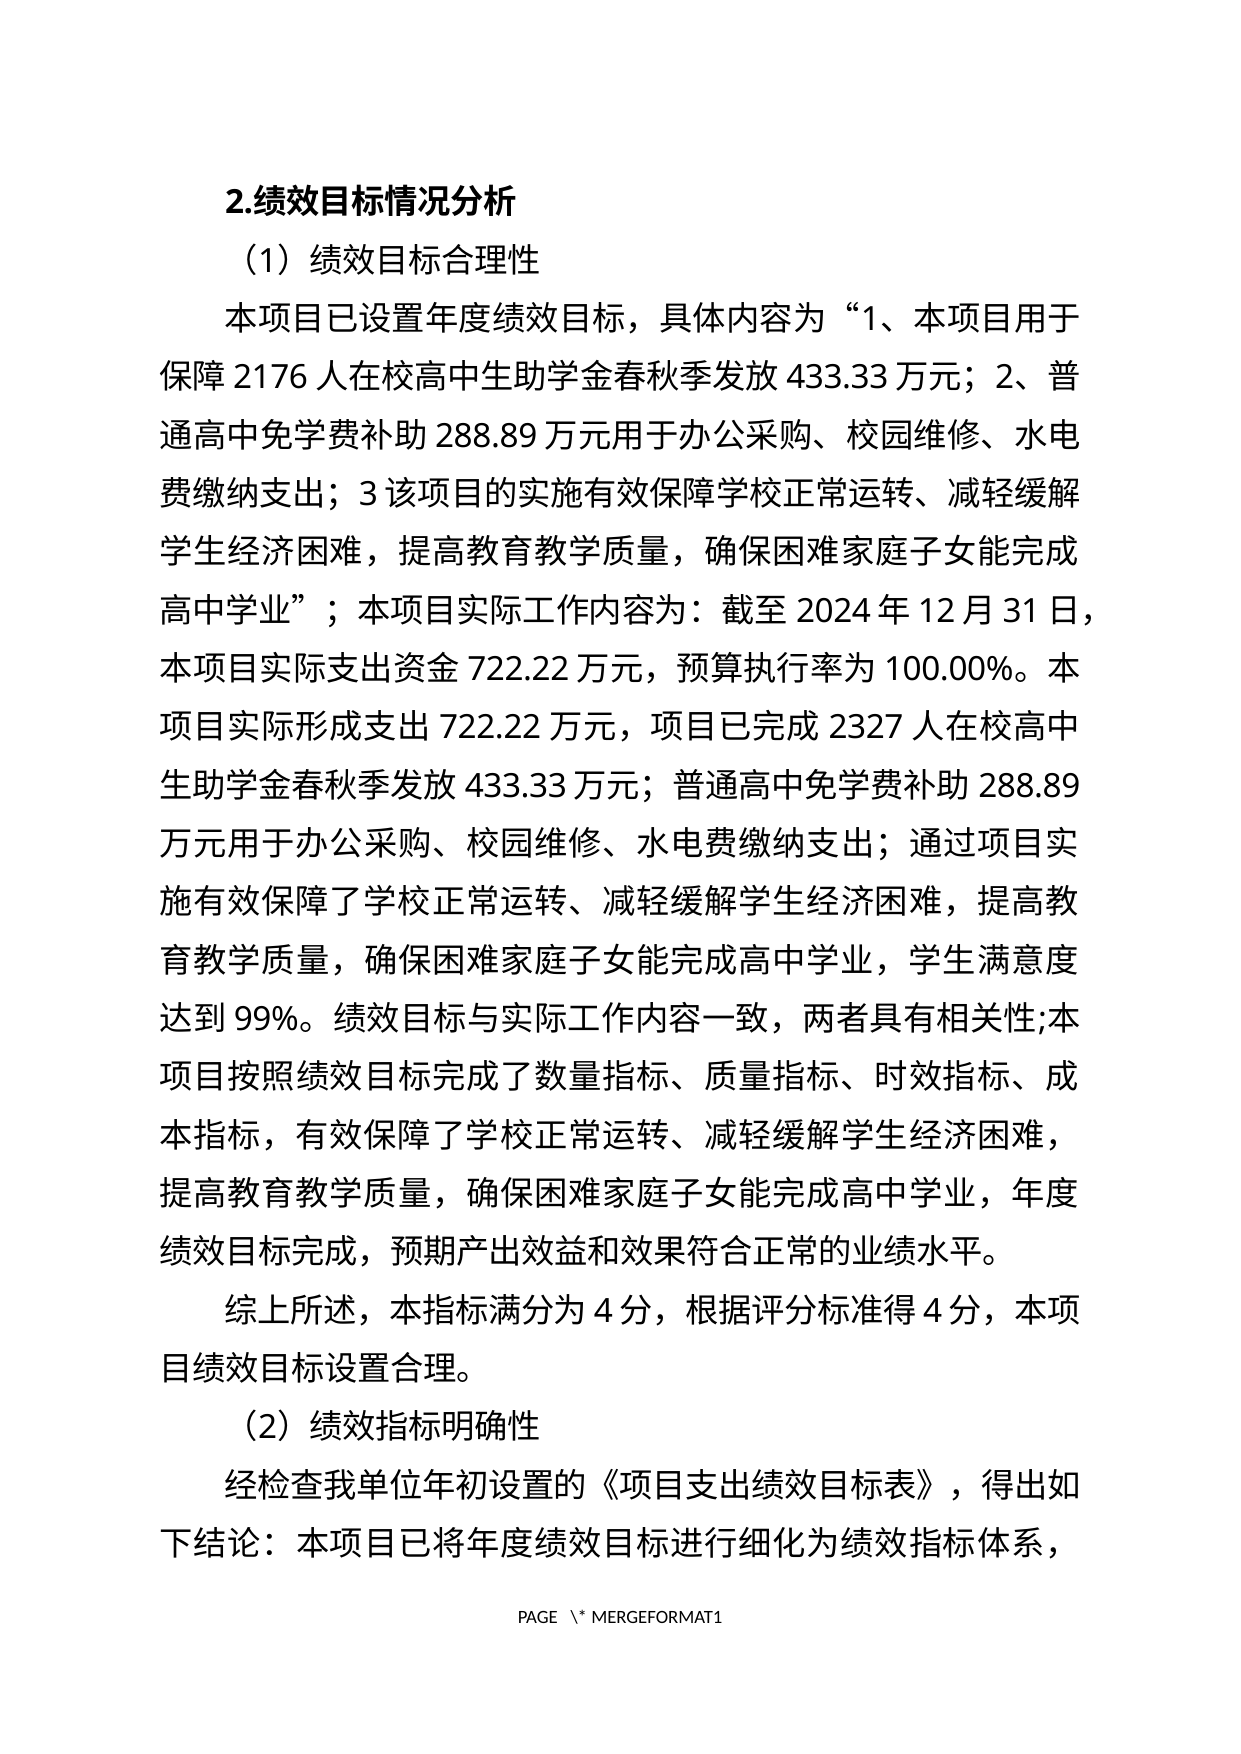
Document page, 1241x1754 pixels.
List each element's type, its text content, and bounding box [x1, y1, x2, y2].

text 综上所述，本指标满分为4分，根据评分标准得4分，本项目绩效目标设置合理。 [159, 1275, 1081, 1392]
text 本项目已设置年度绩效目标，具体内容为“1、本项目用于保障2176人在校高中生助学金春秋季发放433.33万元；2、普通高中免学费补助288.89万元用于办公采购、校园维修、水电费缴纳支出；3该项目的实施有效保障学校正常运转、减轻缓解学生经济困难，提高教育教学质量，确保困难家庭子女能完成高中学业”；本项目实际工作内容为：截至2024年12月31日，本项目实际支出资金722.22万元，预算执行率为100.00%。本项目实际形成支出722.22万元，项目已完成2327人在校高中生助学金春秋季发放433.33万元；普通高中免学费补助288.89万元用于办公采购、校园维修、水电费缴纳支出；通过项目实施有效保障了学校正常运转、减轻缓解学生经济困难，提高教育教学质量，确保困难家庭子女能完成高中学业，学生满意度达到99%。绩效目标与实际工作内容一致，两者具有相关性;本项目按照绩效目标完成了数量指标、质量指标、时效指标、成本指标，有效保障了学校正常运转、减轻缓解学生经济困难，提高教育教学质量，确保困难家庭子女能完成高中学业，年度绩效目标完成，预期产出效益和效果符合正常的业绩水平。 [159, 284, 1081, 1275]
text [159, 1450, 1081, 1567]
text 2.绩效目标情况分析 [159, 167, 1081, 225]
text （2）绩效指标明确性 [159, 1392, 1081, 1450]
text （1）绩效目标合理性 [159, 225, 1081, 284]
